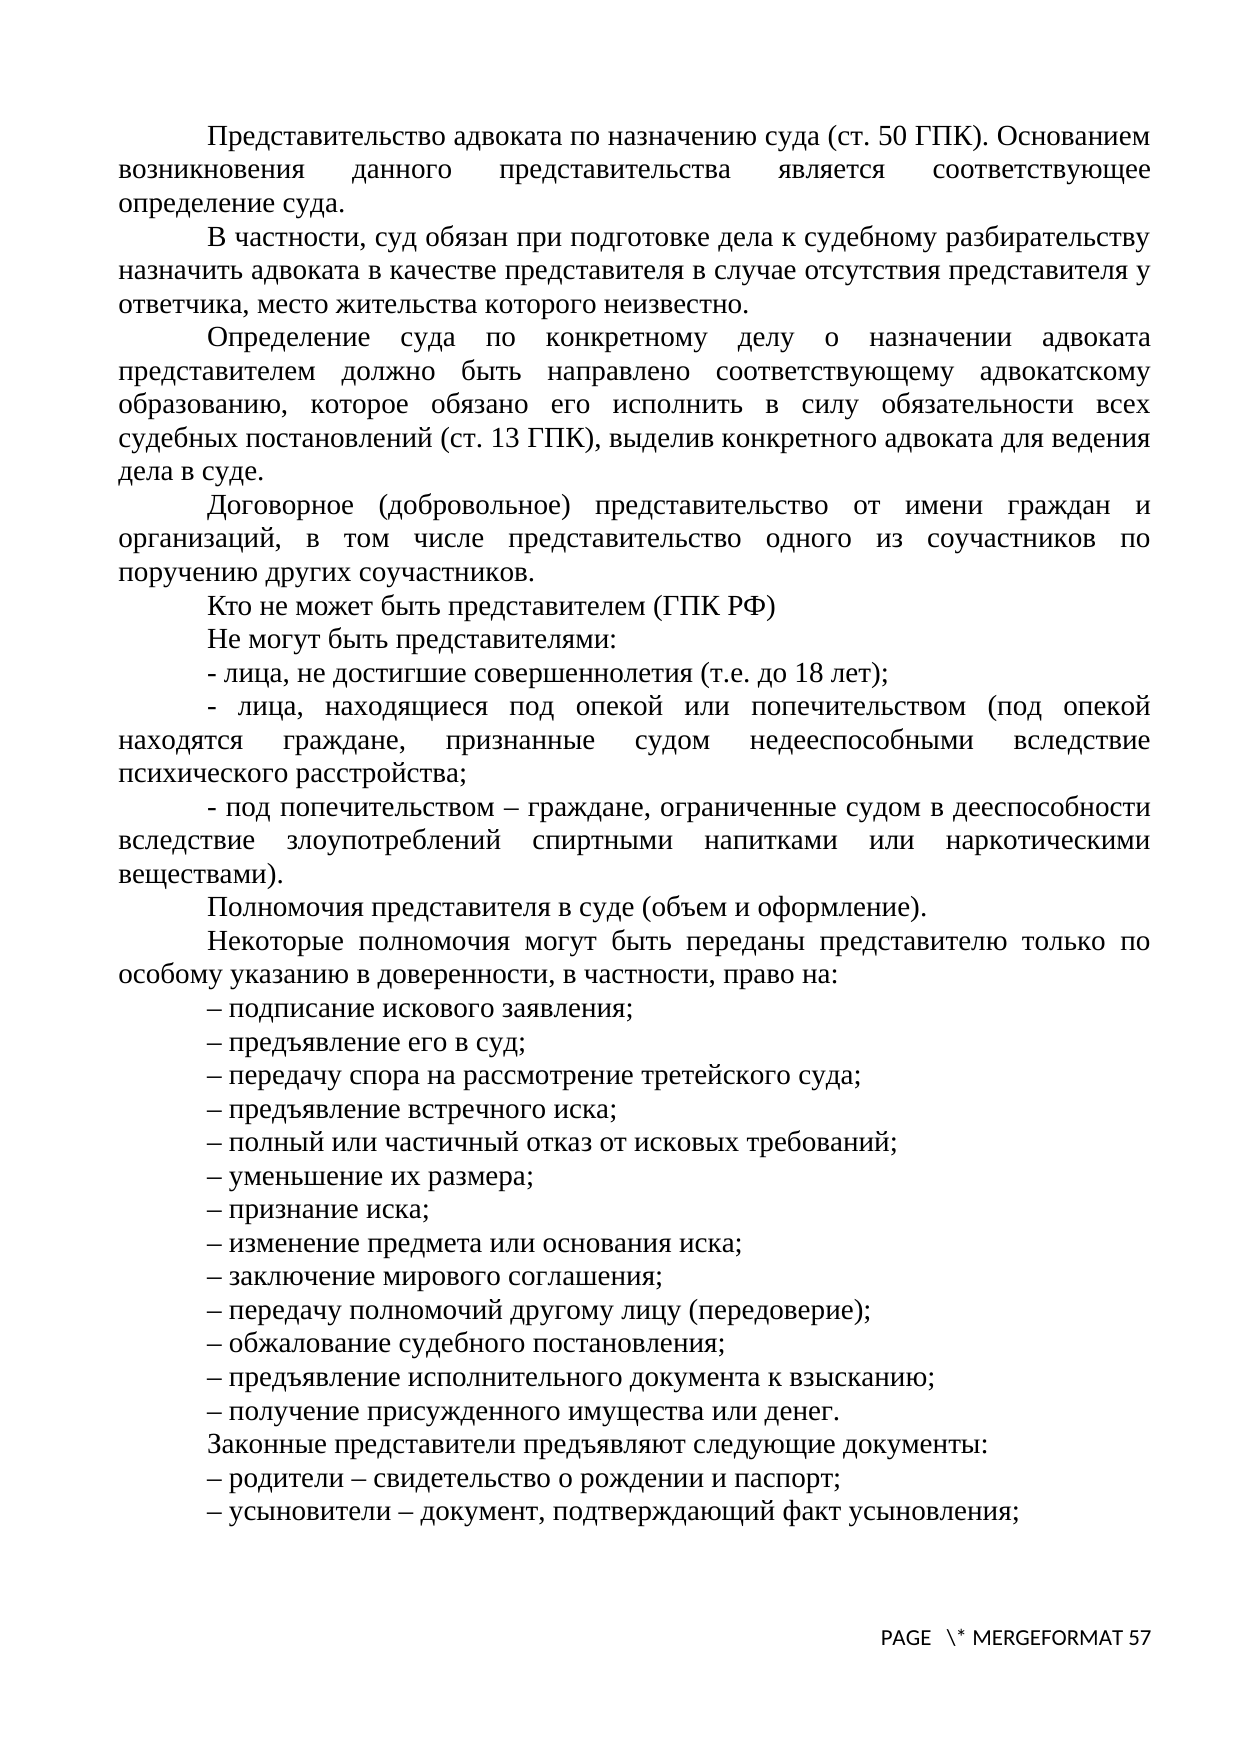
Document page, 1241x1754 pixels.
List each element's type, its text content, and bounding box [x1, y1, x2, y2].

list Полномочия представителя в суде (объем и оформление). [118, 889, 1152, 923]
text – предъявление исполнительного документа к взысканию; [118, 1359, 1152, 1393]
text – заключение мирового соглашения; [118, 1258, 1152, 1292]
text – получение присужденного имущества или денег. [118, 1393, 1152, 1426]
text – усыновители – документ, подтверждающий факт усыновления; [118, 1493, 1152, 1527]
text – признание иска; [118, 1191, 1152, 1225]
text – родители – свидетельство о рождении и паспорт; [118, 1460, 1152, 1493]
text Не могут быть представителями: [118, 621, 1152, 655]
text – предъявление его в суд; [118, 1024, 1152, 1057]
text Некоторые полномочия могут быть переданы представителю только по особому указанию в доверенности, в частности, право на: [118, 923, 1152, 990]
text Кто не может быть представителем (ГПК РФ) [118, 588, 1152, 621]
text Представительство адвоката по назначению суда (ст. 50 ГПК). Основанием возникновения данного представительства является соответствующее определение суда. [118, 118, 1152, 219]
text – передачу спора на рассмотрение третейского суда; [118, 1057, 1152, 1091]
text - лица, не достигшие совершеннолетия (т.е. до 18 лет); [118, 655, 1152, 688]
text – предъявление встречного иска; [118, 1091, 1152, 1124]
text - под попечительством – граждане, ограниченные судом в дееспособности вследствие злоупотреблений спиртными напитками или наркотическими веществами). [118, 789, 1152, 889]
text В частности, суд обязан при подготовке дела к судебному разбирательству назначить адвоката в качестве представителя в случае отсутствия представителя у ответчика, место жительства которого неизвестно. [118, 219, 1152, 319]
text – полный или частичный отказ от исковых требований; [118, 1124, 1152, 1158]
text - лица, находящиеся под опекой или попечительством (под опекой находятся граждане, признанные судом недееспособными вследствие психического расстройства; [118, 688, 1152, 789]
text Законные представители предъявляют следующие документы: [118, 1426, 1152, 1460]
text – подписание искового заявления; [118, 990, 1152, 1024]
text – передачу полномочий другому лицу (передоверие); [118, 1292, 1152, 1326]
text – обжалование судебного постановления; [118, 1326, 1152, 1359]
text – уменьшение их размера; [118, 1158, 1152, 1191]
text Договорное (добровольное) представительство от имени граждан и организаций, в том числе представительство одного из соучастников по поручению других соучастников. [118, 487, 1152, 588]
text – изменение предмета или основания иска; [118, 1225, 1152, 1258]
text Определение суда по конкретному делу о назначении адвоката представителем должно быть направлено соответствующему адвокатскому образованию, которое обязано его исполнить в силу обязательности всех судебных постановлений (ст. 13 ГПК), выделив конкретного адвоката для ведения дела в суде. [118, 319, 1152, 487]
